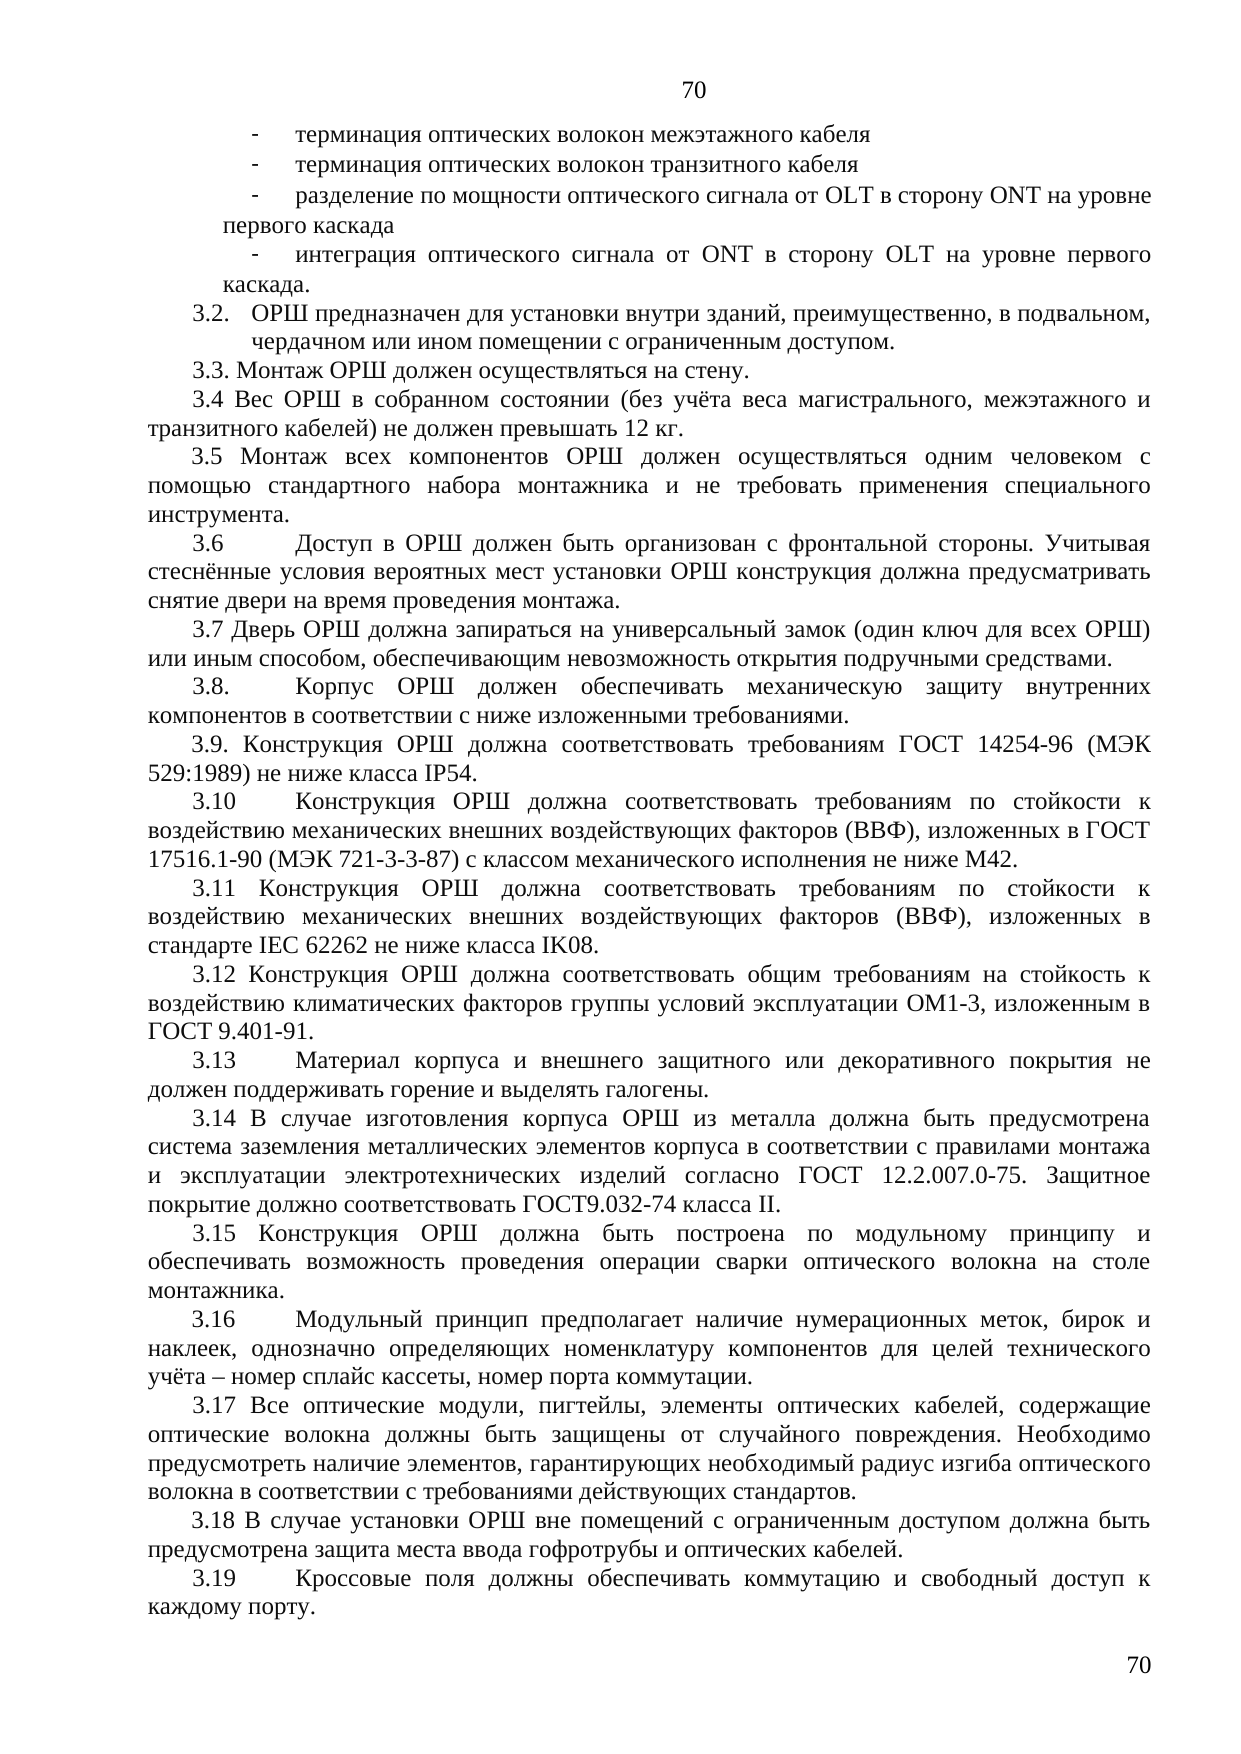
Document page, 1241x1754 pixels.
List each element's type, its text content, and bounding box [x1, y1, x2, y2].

list 3.5 Монтаж всех компонентов ОРШ должен осуществляться одним человеком с помощью стандартного набора монтажника и не требовать применения специального инструмента. [148, 441, 1152, 528]
list ОРШ предназначен для установки внутри зданий, преимущественно, в подвальном, чердачном или ином помещении с ограниченным доступом. [192, 298, 1152, 355]
list 3.12 Конструкция ОРШ должна соответствовать общим требованиям на стойкость к воздействию климатических факторов группы условий эксплуатации ОМ1-3, изложенным в ГОСТ 9.401-91. [148, 959, 1152, 1045]
list Кроссовые поля должны обеспечивать коммутацию и свободный доступ к каждому порту. [148, 1563, 1152, 1620]
list 3.14 В случае изготовления корпуса ОРШ из металла должна быть предусмотрена система заземления металлических элементов корпуса в соответствии с правилами монтажа и эксплуатации электротехнических изделий согласно ГОСТ 12.2.007.0-75. Защитное покрытие должно соответствовать ГОСТ9.032-74 класса II. [148, 1103, 1152, 1218]
list 3.17 Все оптические модули, пигтейлы, элементы оптических кабелей, содержащие оптические волокна должны быть защищены от случайного повреждения. Необходимо предусмотреть наличие элементов, гарантирующих необходимый радиус изгиба оптического волокна в соответствии с требованиями действующих стандартов. [148, 1390, 1152, 1505]
list 3.18 В случае установки ОРШ вне помещений с ограниченным доступом должна быть предусмотрена защита места ввода гофротрубы и оптических кабелей. [148, 1505, 1152, 1563]
list терминация оптических волокон транзитного кабеля [223, 149, 1152, 179]
list Доступ в ОРШ должен быть организован с фронтальной стороны. Учитывая стеснённые условия вероятных мест установки ОРШ конструкция должна предусматривать снятие двери на время проведения монтажа. [148, 528, 1152, 614]
list 3.11 Конструкция ОРШ должна соответствовать требованиям по стойкости к воздействию механических внешних воздействующих факторов (ВВФ), изложенных в стандарте IEC 62262 не ниже класса IK08. [148, 873, 1152, 959]
list 3.15 Конструкция ОРШ должна быть построена по модульному принципу и обеспечивать возможность проведения операции сварки оптического волокна на столе монтажника. [148, 1218, 1152, 1304]
list Модульный принцип предполагает наличие нумерационных меток, бирок и наклеек, однозначно определяющих номенклатуру компонентов для целей технического учёта – номер сплайс кассеты, номер порта коммутации. [148, 1304, 1152, 1390]
list 3.4 Вес ОРШ в собранном состоянии (без учёта веса магистрального, межэтажного и транзитного кабелей) не должен превышать 12 кг. [148, 384, 1152, 441]
list 3.7 Дверь ОРШ должна запираться на универсальный замок (один ключ для всех ОРШ) или иным способом, обеспечивающим невозможность открытия подручными средствами. [148, 614, 1152, 671]
list 3.9. Конструкция ОРШ должна соответствовать требованиям ГОСТ 14254-96 (МЭК 529:1989) не ниже класса IP54. [148, 729, 1152, 786]
list Материал корпуса и внешнего защитного или декоративного покрытия не должен поддерживать горение и выделять галогены. [148, 1045, 1152, 1103]
list разделение по мощности оптического сигнала от OLT в сторону ONT на уровне первого каскада [223, 179, 1152, 238]
list интеграция оптического сигнала от ONT в сторону OLT на уровне первого каскада. [223, 238, 1152, 298]
list Конструкция ОРШ должна соответствовать требованиям по стойкости к воздействию механических внешних воздействующих факторов (ВВФ), изложенных в ГОСТ 17516.1-90 (МЭК 721-3-3-87) с классом механического исполнения не ниже М42. [148, 786, 1152, 873]
list Корпус ОРШ должен обеспечивать механическую защиту внутренних компонентов в соответствии с ниже изложенными требованиями. [148, 671, 1152, 729]
list терминация оптических волокон межэтажного кабеля [223, 118, 1152, 149]
list 3.3. Монтаж ОРШ должен осуществляться на стену. [192, 355, 1152, 384]
